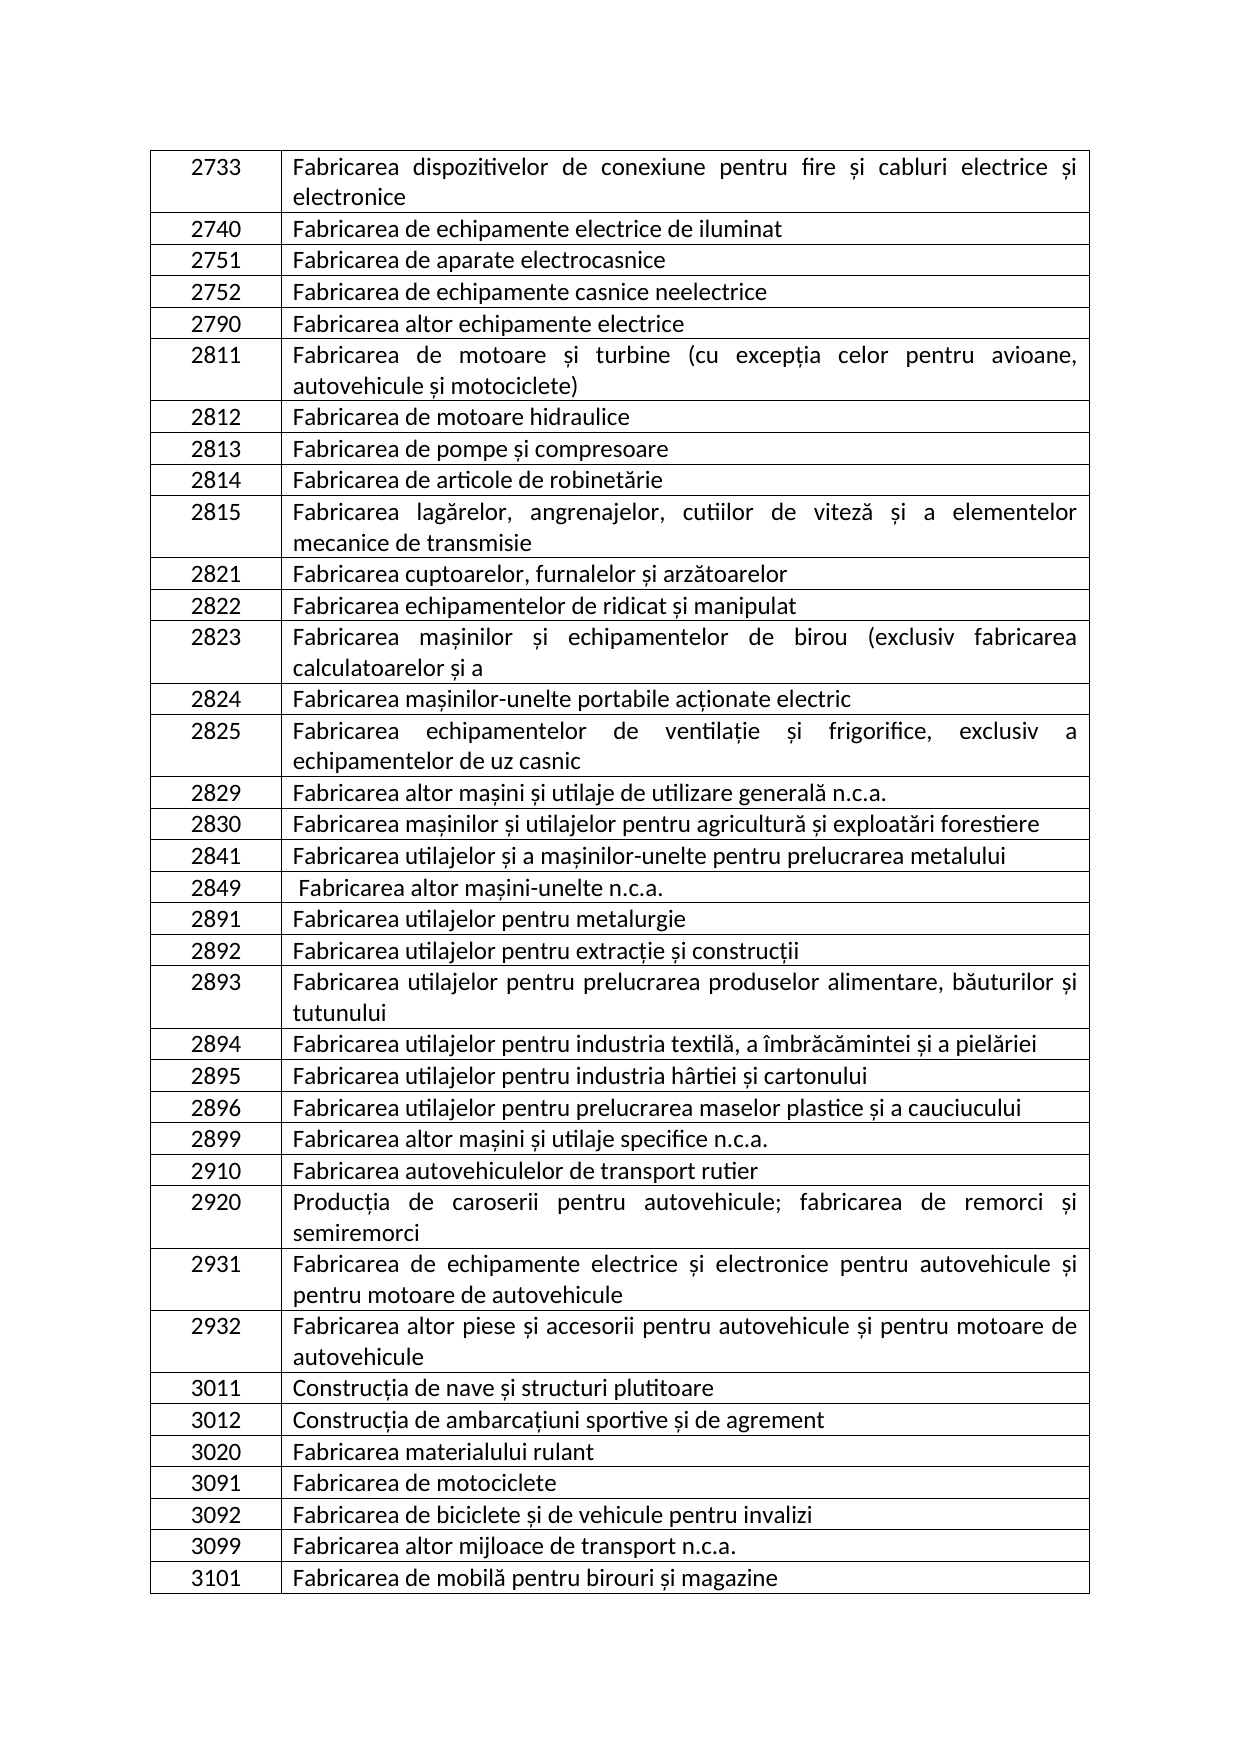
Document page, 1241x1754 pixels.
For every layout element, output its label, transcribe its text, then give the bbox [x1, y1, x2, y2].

table_cell Fabricarea dispozitivelor de conexiune pentru fire şi cabluri electrice şi electronice [282, 151, 1089, 212]
table_cell Fabricarea utilajelor pentru industria hârtiei şi cartonului [282, 1060, 1089, 1091]
table_cell 2891 [151, 903, 281, 934]
table_cell Fabricarea utilajelor pentru extracţie şi construcţii [282, 935, 1089, 965]
table_cell 2896 [151, 1092, 281, 1122]
table_cell Fabricarea de motoare şi turbine (cu excepţia celor pentru avioane, autovehicule şi motociclete) [282, 339, 1089, 400]
table_cell Construcţia de nave şi structuri plutitoare [282, 1373, 1089, 1403]
table_cell 2752 [151, 276, 281, 307]
table_cell Fabricarea utilajelor şi a maşinilor-unelte pentru prelucrarea metalului [282, 840, 1089, 871]
table_cell 3012 [151, 1404, 281, 1435]
table_cell Fabricarea maşinilor şi echipamentelor de birou (exclusiv fabricarea calculatoarelor şi a [282, 621, 1089, 682]
table_cell 2841 [151, 840, 281, 871]
table_cell Fabricarea lagărelor, angrenajelor, cutiilor de viteză şi a elementelor mecanice de transmisie [282, 496, 1089, 557]
table_cell Fabricarea de articole de robinetărie [282, 465, 1089, 495]
table_cell 3011 [151, 1373, 281, 1403]
table_cell Fabricarea autovehiculelor de transport rutier [282, 1155, 1089, 1185]
table_cell Fabricarea de motoare hidraulice [282, 401, 1089, 432]
table_cell Fabricarea maşinilor-unelte portabile acţionate electric [282, 684, 1089, 714]
table_cell Fabricarea utilajelor pentru prelucrarea produselor alimentare, băuturilor şi tutunului [282, 966, 1089, 1027]
table_cell 2814 [151, 465, 281, 495]
table_cell 2822 [151, 590, 281, 620]
table_cell Fabricarea altor maşini-unelte n.c.a. [282, 872, 1089, 902]
table_cell 2811 [151, 339, 281, 400]
table_cell 3092 [151, 1499, 281, 1529]
table_cell 2931 [151, 1249, 281, 1309]
table_cell 2821 [151, 558, 281, 589]
table_cell Fabricarea echipamentelor de ridicat şi manipulat [282, 590, 1089, 620]
table_cell Fabricarea de echipamente casnice neelectrice [282, 276, 1089, 307]
table_cell Fabricarea de echipamente electrice şi electronice pentru autovehicule şi pentru motoare de autovehicule [282, 1249, 1089, 1309]
table_cell Fabricarea utilajelor pentru metalurgie [282, 903, 1089, 934]
table_cell 2824 [151, 684, 281, 714]
table_cell Fabricarea utilajelor pentru industria textilă, a îmbrăcămintei şi a pielăriei [282, 1029, 1089, 1059]
table_cell Fabricarea de echipamente electrice de iluminat [282, 213, 1089, 244]
table_cell 3091 [151, 1467, 281, 1498]
table_cell 2932 [151, 1311, 281, 1372]
table_cell 2829 [151, 777, 281, 808]
table_cell 2813 [151, 433, 281, 463]
table_cell Fabricarea de aparate electrocasnice [282, 245, 1089, 275]
table_cell 2790 [151, 308, 281, 338]
table_cell Fabricarea de mobilă pentru birouri şi magazine [282, 1562, 1089, 1592]
table_cell Fabricarea echipamentelor de ventilaţie şi frigorifice, exclusiv a echipamentelor de uz casnic [282, 715, 1089, 776]
table_cell Fabricarea altor mijloace de transport n.c.a. [282, 1530, 1089, 1561]
table_cell 2751 [151, 245, 281, 275]
table_cell 2910 [151, 1155, 281, 1185]
table_cell 2920 [151, 1186, 281, 1247]
table_cell 2733 [151, 151, 281, 212]
table_cell Fabricarea altor maşini şi utilaje specifice n.c.a. [282, 1123, 1089, 1154]
table_cell 3099 [151, 1530, 281, 1561]
table_cell 2823 [151, 621, 281, 682]
table_cell Fabricarea materialului rulant [282, 1436, 1089, 1466]
table_cell Fabricarea altor echipamente electrice [282, 308, 1089, 338]
table_cell 2825 [151, 715, 281, 776]
table_cell 2893 [151, 966, 281, 1027]
table_cell 2899 [151, 1123, 281, 1154]
table_cell Construcţia de ambarcaţiuni sportive şi de agrement [282, 1404, 1089, 1435]
table_cell 2894 [151, 1029, 281, 1059]
table_cell Fabricarea maşinilor şi utilajelor pentru agricultură şi exploatări forestiere [282, 809, 1089, 839]
table_cell Fabricarea altor piese şi accesorii pentru autovehicule şi pentru motoare de autovehicule [282, 1311, 1089, 1372]
table_cell 2740 [151, 213, 281, 244]
table_cell 2830 [151, 809, 281, 839]
table_cell Producţia de caroserii pentru autovehicule; fabricarea de remorci şi semiremorci [282, 1186, 1089, 1247]
table_cell 2849 [151, 872, 281, 902]
table_cell Fabricarea altor maşini şi utilaje de utilizare generală n.c.a. [282, 777, 1089, 808]
table_cell Fabricarea de motociclete [282, 1467, 1089, 1498]
table_cell 2892 [151, 935, 281, 965]
table_cell 3101 [151, 1562, 281, 1592]
table_cell Fabricarea utilajelor pentru prelucrarea maselor plastice şi a cauciucului [282, 1092, 1089, 1122]
table_cell 2815 [151, 496, 281, 557]
table_cell 3020 [151, 1436, 281, 1466]
table_cell Fabricarea de pompe şi compresoare [282, 433, 1089, 463]
table_cell Fabricarea de biciclete şi de vehicule pentru invalizi [282, 1499, 1089, 1529]
table_cell 2812 [151, 401, 281, 432]
table_cell Fabricarea cuptoarelor, furnalelor şi arzătoarelor [282, 558, 1089, 589]
table_cell 2895 [151, 1060, 281, 1091]
